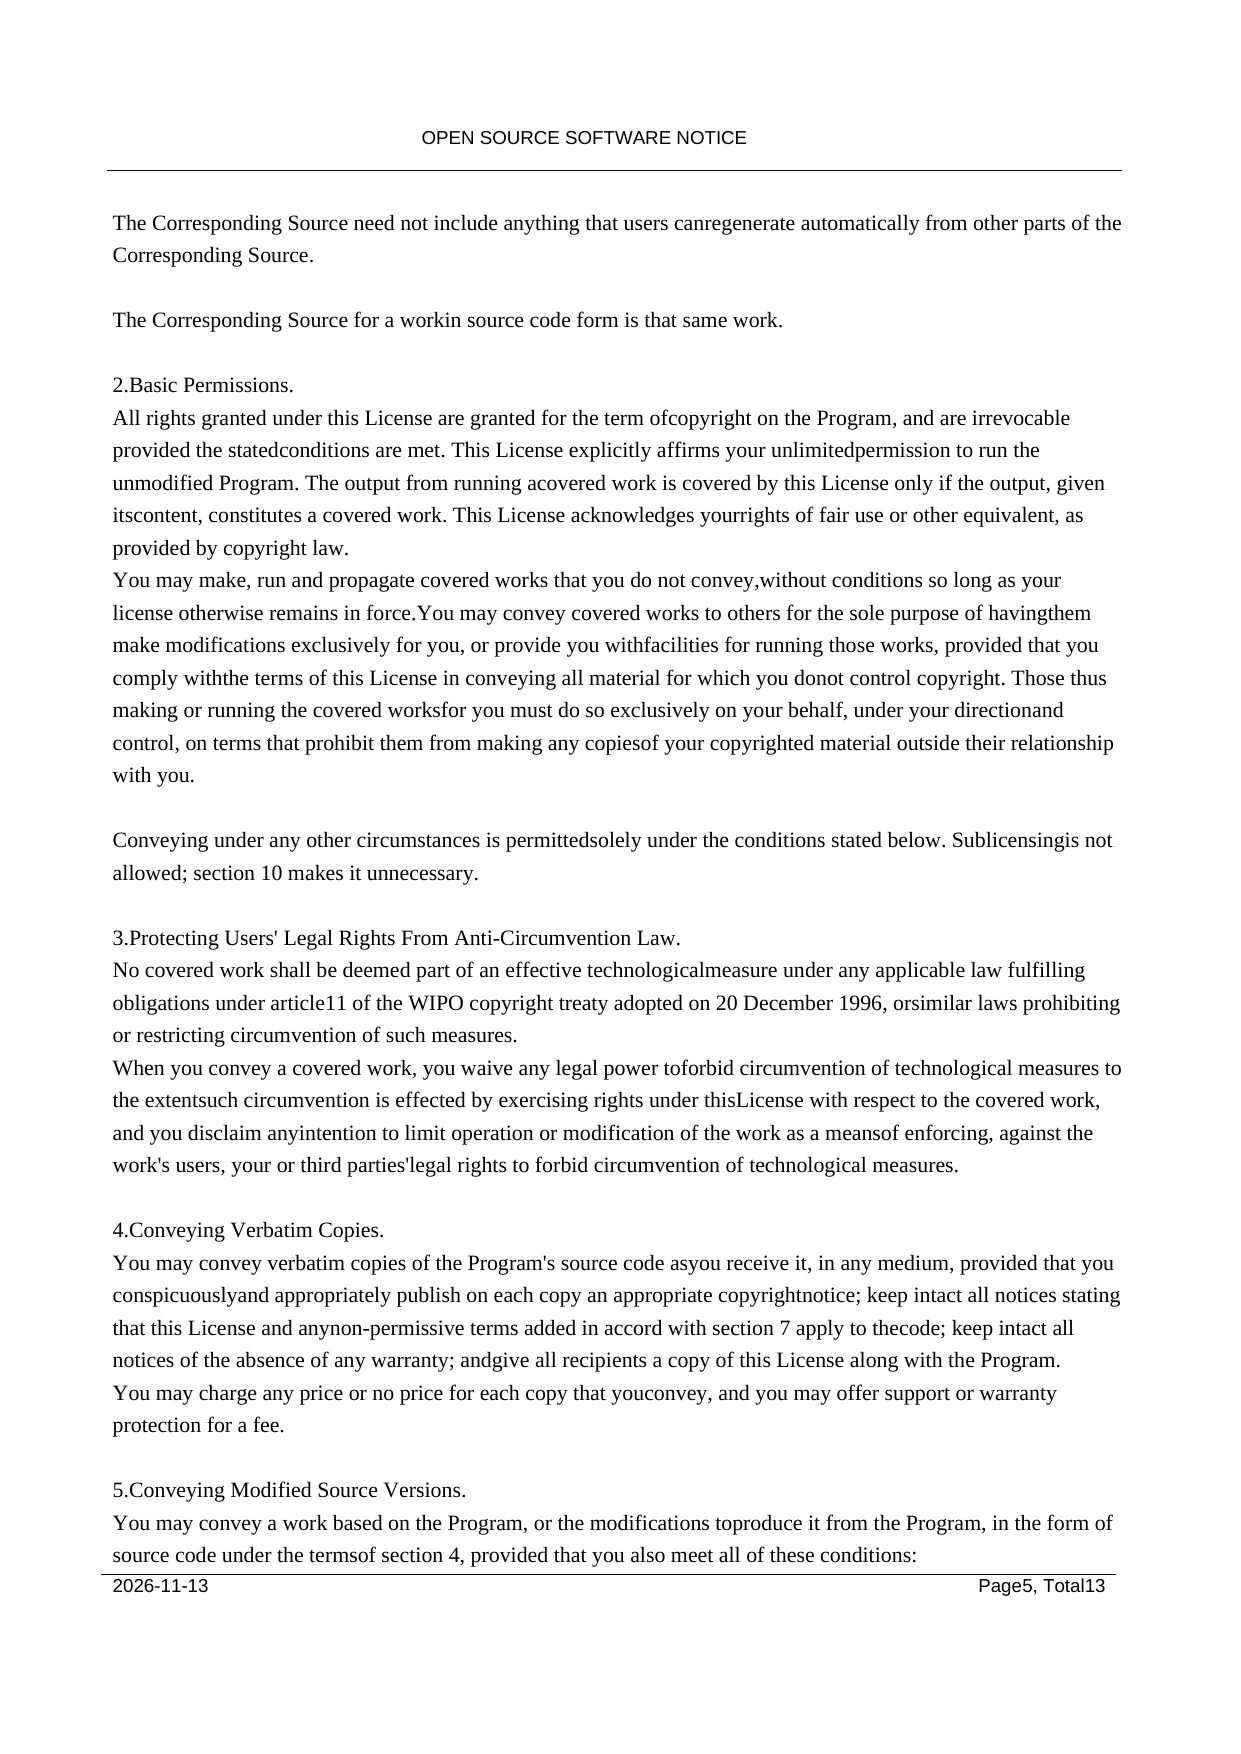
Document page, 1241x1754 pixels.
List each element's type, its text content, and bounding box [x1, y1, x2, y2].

text 2.Basic Permissions. [112, 369, 1128, 401]
text 3.Protecting Users' Legal Rights From Anti-Circumvention Law. [112, 921, 1128, 954]
text You may charge any price or no price for each copy that youconvey, and you may offer support or warranty protection for a fee. [112, 1376, 1128, 1441]
text When you convey a covered work, you waive any legal power toforbid circumvention of technological measures to the extentsuch circumvention is effected by exercising rights under thisLicense with respect to the covered work, and you disclaim anyintention to limit operation or modification of the work as a meansof enforcing, against the work's users, your or third parties'legal rights to forbid circumvention of technological measures. [112, 1051, 1128, 1181]
text 5.Conveying Modified Source Versions. [112, 1474, 1128, 1506]
text You may convey verbatim copies of the Program's source code asyou receive it, in any medium, provided that you conspicuouslyand appropriately publish on each copy an appropriate copyrightnotice; keep intact all notices stating that this License and anynon-permissive terms added in accord with section 7 apply to thecode; keep intact all notices of the absence of any warranty; andgive all recipients a copy of this License along with the Program. [112, 1246, 1128, 1376]
text All rights granted under this License are granted for the term ofcopyright on the Program, and are irrevocable provided the statedconditions are met. This License explicitly affirms your unlimitedpermission to run the unmodified Program. The output from running acovered work is covered by this License only if the output, given itscontent, constitutes a covered work. This License acknowledges yourrights of fair use or other equivalent, as provided by copyright law. [112, 401, 1128, 564]
text 4.Conveying Verbatim Copies. [112, 1214, 1128, 1246]
text The Corresponding Source need not include anything that users canregenerate automatically from other parts of the Corresponding Source. [112, 206, 1128, 271]
text You may convey a work based on the Program, or the modifications toproduce it from the Program, in the form of source code under the termsof section 4, provided that you also meet all of these conditions: [112, 1506, 1128, 1571]
text You may make, run and propagate covered works that you do not convey,without conditions so long as your license otherwise remains in force.You may convey covered works to others for the sole purpose of havingthem make modifications exclusively for you, or provide you withfacilities for running those works, provided that you comply withthe terms of this License in conveying all material for which you donot control copyright. Those thus making or running the covered worksfor you must do so exclusively on your behalf, under your directionand control, on terms that prohibit them from making any copiesof your copyrighted material outside their relationship with you. [112, 564, 1128, 791]
text No covered work shall be deemed part of an effective technologicalmeasure under any applicable law fulfilling obligations under article11 of the WIPO copyright treaty adopted on 20 December 1996, orsimilar laws prohibiting or restricting circumvention of such measures. [112, 954, 1128, 1051]
text The Corresponding Source for a workin source code form is that same work. [112, 304, 1128, 336]
text Conveying under any other circumstances is permittedsolely under the conditions stated below. Sublicensingis not allowed; section 10 makes it unnecessary. [112, 824, 1128, 889]
